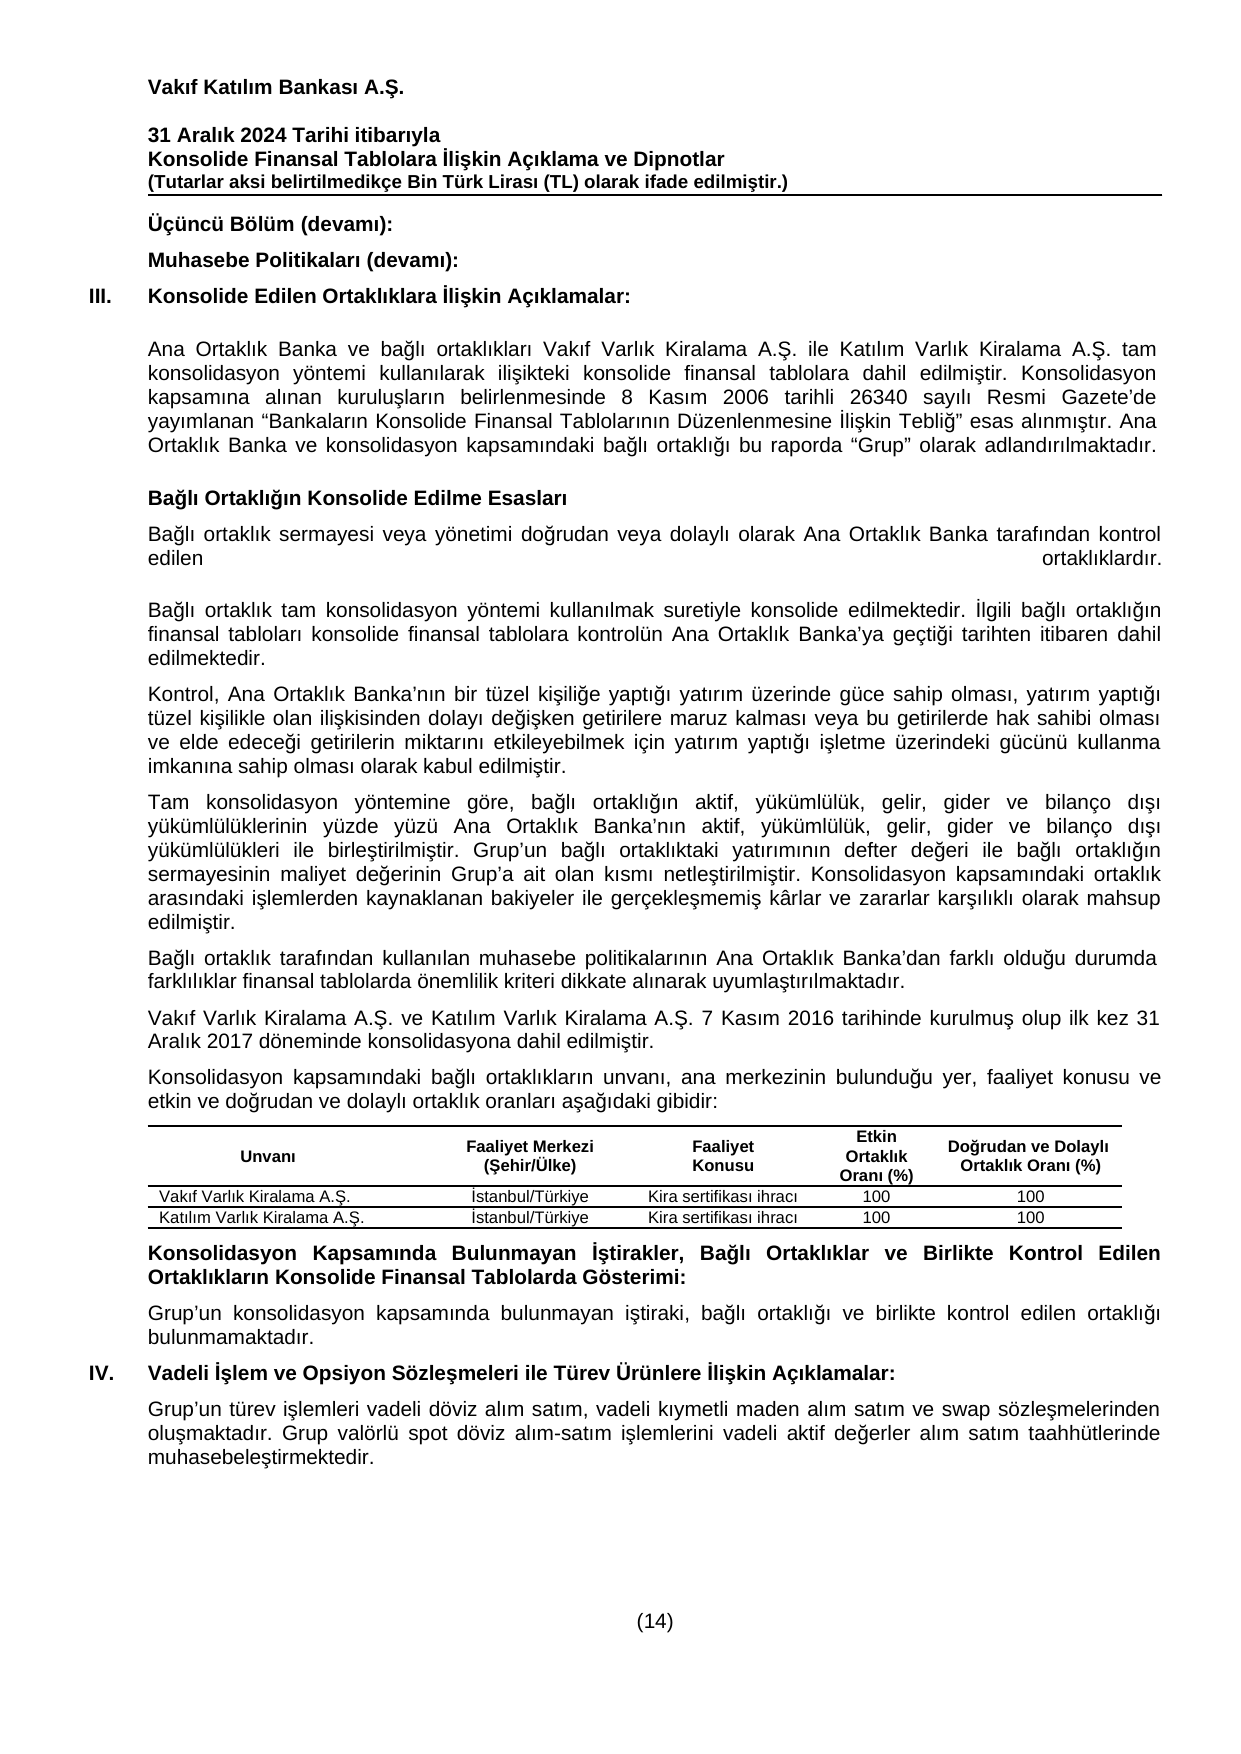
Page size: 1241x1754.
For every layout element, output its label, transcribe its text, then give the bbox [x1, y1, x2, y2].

text Bağlı ortaklık tarafından kullanılan muhasebe politikalarının Ana Ortaklık Banka’dan farklı olduğu durumda farklılıklar finansal tablolarda önemlilik kriteri dikkate alınarak uyumlaştırılmaktadır. [148, 945, 1158, 993]
text Grup’un konsolidasyon kapsamında bulunmayan iştiraki, bağlı ortaklığı ve birlikte kontrol edilen ortaklığı bulunmamaktadır. [148, 1301, 1162, 1349]
text Bağlı ortaklık sermayesi veya yönetimi doğrudan veya dolaylı olarak Ana Ortaklık Banka tarafından kontrol edilen ortaklıklardır. [89, 521, 1162, 598]
text Konsolidasyon kapsamındaki bağlı ortaklıkların unvanı, ana merkezinin bulunduğu yer, faaliyet konusu ve etkin ve doğrudan ve dolaylı ortaklık oranları aşağıdaki gibidir: [148, 1065, 1162, 1113]
text Ana Ortaklık Banka ve bağlı ortaklıkları Vakıf Varlık Kiralama A.Ş. ile Katılım Varlık Kiralama A.Ş. tam konsolidasyon yöntemi kullanılarak ilişikteki konsolide finansal tablolara dahil edilmiştir. Konsolidasyon kapsamına alınan kuruluşların belirlenmesinde 8 Kasım 2006 tarihli 26340 sayılı Resmi Gazete’de yayımlanan “Bankaların Konsolide Finansal Tablolarının Düzenlenmesine İlişkin Tebliğ” esas alınmıştır. Ana Ortaklık Banka ve konsolidasyon kapsamındaki bağlı ortaklığı bu raporda “Grup” olarak adlandırılmaktadır. [148, 337, 1158, 485]
text Tam konsolidasyon yöntemine göre, bağlı ortaklığın aktif, yükümlülük, gelir, gider ve bilanço dışı yükümlülüklerinin yüzde yüzü Ana Ortaklık Banka’nın aktif, yükümlülük, gelir, gider ve bilanço dışı yükümlülükleri ile birleştirilmiştir. Grup’un bağlı ortaklıktaki yatırımının defter değeri ile bağlı ortaklığın sermayesinin maliyet değerinin Grup’a ait olan kısmı netleştirilmiştir. Konsolidasyon kapsamındaki ortaklık arasındaki işlemlerden kaynaklanan bakiyeler ile gerçekleşmemiş kârlar ve zararlar karşılıklı olarak mahsup edilmiştir. [148, 790, 1162, 933]
text Kontrol, Ana Ortaklık Banka’nın bir tüzel kişiliğe yaptığı yatırım üzerinde güce sahip olması, yatırım yaptığı tüzel kişilikle olan ilişkisinden dolayı değişken getirilere maruz kalması veya bu getirilerde hak sahibi olması ve elde edeceği getirilerin miktarını etkileyebilmek için yatırım yaptığı işletme üzerindeki gücünü kullanma imkanına sahip olması olarak kabul edilmiştir. [148, 682, 1162, 778]
subtitle Konsolidasyon Kapsamında Bulunmayan İştirakler, Bağlı Ortaklıklar ve Birlikte Kontrol Edilen Ortaklıkların Konsolide Finansal Tablolarda Gösterimi: [148, 1241, 1162, 1289]
text Bağlı Ortaklığın Konsolide Edilme Esasları [89, 485, 1158, 509]
text IV. Vadeli İşlem ve Opsiyon Sözleşmeleri ile Türev Ürünlere İlişkin Açıklamalar: [89, 1361, 1166, 1385]
text Üçüncü Bölüm (devamı): [148, 212, 1162, 236]
text Muhasebe Politikaları (devamı): [148, 248, 1122, 272]
text Vakıf Varlık Kiralama A.Ş. ve Katılım Varlık Kiralama A.Ş. 7 Kasım 2016 tarihinde kurulmuş olup ilk kez 31 Aralık 2017 döneminde konsolidasyona dahil edilmiştir. [148, 1005, 1162, 1053]
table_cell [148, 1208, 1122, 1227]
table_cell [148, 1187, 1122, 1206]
text Bağlı ortaklık tam konsolidasyon yöntemi kullanılmak suretiyle konsolide edilmektedir. İlgili bağlı ortaklığın finansal tabloları konsolide finansal tablolara kontrolün Ana Ortaklık Banka’ya geçtiği tarihten itibaren dahil edilmektedir. [148, 598, 1162, 670]
text III. Konsolide Edilen Ortaklıklara İlişkin Açıklamalar: [89, 284, 1158, 308]
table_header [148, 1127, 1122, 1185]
text Grup’un türev işlemleri vadeli döviz alım satım, vadeli kıymetli maden alım satım ve swap sözleşmelerinden oluşmaktadır. Grup valörlü spot döviz alım-satım işlemlerini vadeli aktif değerler alım satım taahhütlerinde muhasebeleştirmektedir. [148, 1397, 1162, 1469]
